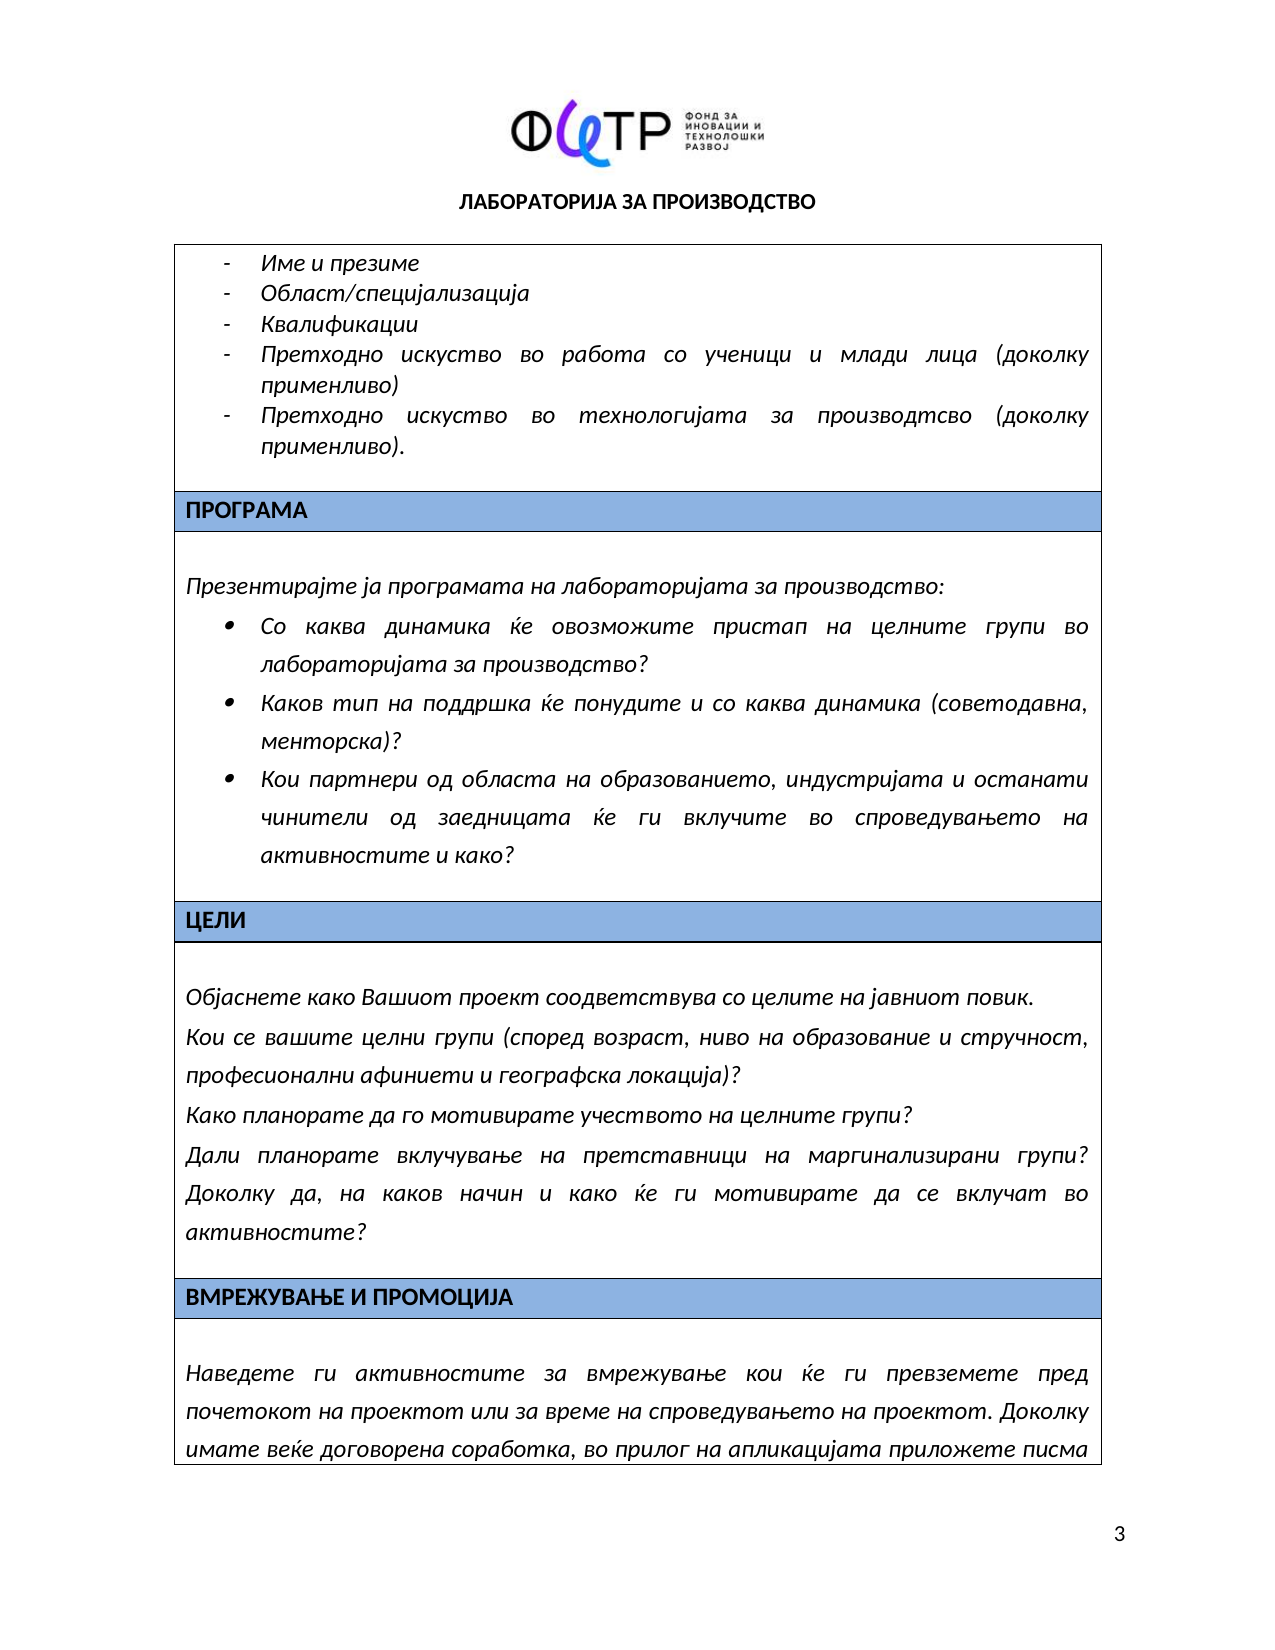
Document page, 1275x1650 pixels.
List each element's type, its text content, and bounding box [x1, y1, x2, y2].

table_cell Презентирајте ја програмата на лабораторијата за производство: Со каква динамика ќе овозможите пристап на целните групи во лабораторијата за производство? Каков тип на поддршка ќе понудите и со каква динамика (советодавна, менторска)? Кои партнери од областа на образованието, индустријата и останати чинители од заедницата ќе ги вклучите во спроведувањето на активностите и како? [175, 532, 1101, 901]
table_cell ПРОГРАМА [175, 492, 1101, 531]
table_cell ЦЕЛИ [175, 902, 1101, 941]
table_cell ВМРЕЖУВАЊЕ И ПРОМОЦИЈА [175, 1279, 1101, 1318]
table_cell Објаснете како Вашиот проект соодветствува со целите на јавниот повик. Кои се вашите целни групи (според возраст, ниво на образование и стручност, професионални афиниети и географска локација)? Како планорате да го мотивирате учеството на целните групи? Дали планорате вклучување на претставници на маргинализирани групи? Доколку да, на каков начин и како ќе ги мотивирате да се вклучат во активностите? [175, 943, 1101, 1278]
picture [481, 75, 794, 188]
